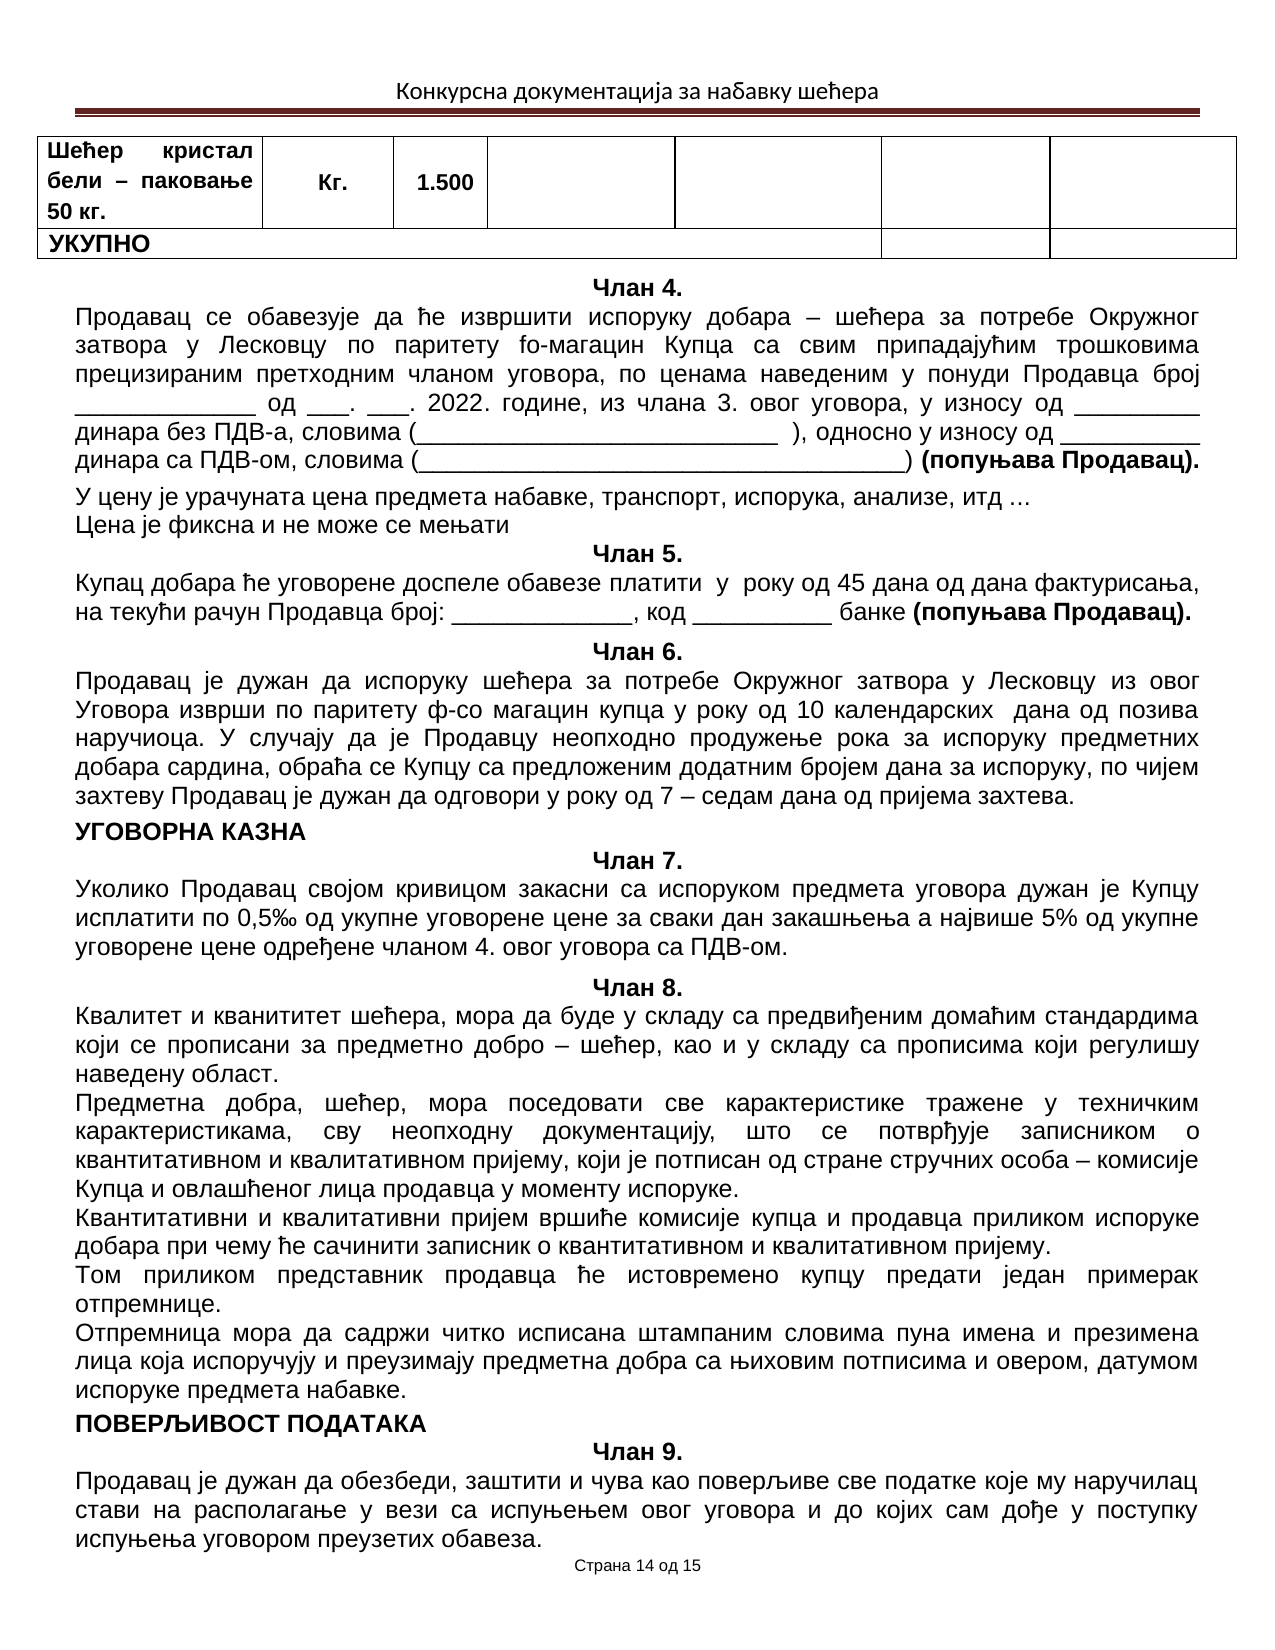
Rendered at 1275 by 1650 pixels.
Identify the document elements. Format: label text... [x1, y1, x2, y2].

text Продавац је дужан да обезбеди, заштити и чува као поверљиве све податке које му наручилац стави на располагање у вези са испуњењем овог уговора и до којих сам дође у поступку испуњења уговором преузетих обавеза. [75, 1466, 1200, 1552]
text Цена је фиксна и не може се мењати [75, 510, 1219, 539]
text Продавац је дужан да испоруку шећера за потребе Окружног затвора у Лесковцу из овог Уговора изврши по паритету ф-со магацин купца у року од 10 календарских дана од позива наручиоца. У случају да је Продавцу неопходно продужење рока за испоруку предметних добара сардина, обраћа се Купцу са предложеним додатним бројем дана за испоруку, по чијем захтеву Продавац је дужан да одговори у року од 7 – седам дана од пријема захтева. [75, 666, 1200, 810]
text Члан 7. [75, 846, 1200, 874]
table_cell [1051, 137, 1236, 228]
table_cell УКУПНО [38, 229, 881, 258]
table_cell [882, 229, 1049, 258]
text Отпремница мора да садржи читко исписана штампаним словима пуна имена и презимена лица која испоручују и преузимају предметна добра са њиховим потписима и овером, датумом испоруке предмета набавке. [75, 1318, 1200, 1404]
text Предметна добра, шећер, мора поседовати све карактеристике тражене у техничким карактеристикама, сву неопходну документацију, што се потврђује записником о квантитативном и квалитативном пријему, који је потписан од стране стручних особа – комисије Купца и овлашћеног лица продавца у моменту испоруке. [75, 1088, 1200, 1203]
text Том приликом представник продавца ће истовремено купцу предати један примерак отпремнице. [75, 1260, 1200, 1318]
text ПОВЕРЉИВОСТ ПОДАТАКА [75, 1409, 1200, 1437]
text Продавац се обавезује да ће извршити испоруку добара – шећера за потребе Окружног затвора у Лесковцу по паритету fo-магацин Купца са свим припадајућим трошковима прецизираним претходним чланом уговора, по ценама наведеним у понуди Продавца број _____________ од ___. ___. 2022. године, из члана 3. овог уговора, у износу од _________ динара без ПДВ-а, словима (__________________________ ), односно у износу од __________ динара са ПДВ-ом, словима (___________________________________) (попуњава Продавац). [75, 302, 1200, 474]
table_cell [676, 137, 881, 228]
text Квантитативни и квалитативни пријем вршиће комисије купца и продавца приликом испоруке добара при чему ће сачинити записник о квантитативном и квалитативном пријему. [75, 1203, 1200, 1260]
text Члан 4. [75, 273, 1200, 302]
text Члан 5. [75, 539, 1200, 568]
table_cell [488, 137, 674, 228]
text У цену је урачуната цена предмета набавке, транспорт, испорука, анализе, итд ... [75, 481, 1200, 510]
text УГОВОРНА КАЗНА [75, 817, 1200, 846]
text Уколико Продавац својом кривицом закасни са испоруком предмета уговора дужан је Купцу исплатити по 0,5‰ од укупне уговорене цене за сваки дан закашњења а највише 5% од укупне уговорене цене одређене чланом 4. овог уговора са ПДВ-ом. [75, 874, 1200, 961]
table_cell Кг. [263, 137, 393, 228]
text Члан 9. [75, 1437, 1200, 1466]
table_cell [882, 137, 1049, 228]
table_cell 1.500 [394, 137, 487, 228]
table_cell [1051, 229, 1236, 258]
text Члан 6. [75, 637, 1200, 666]
table_cell Шећер кристал бели – паковање 50 кг. [38, 137, 262, 228]
text Члан 8. [75, 973, 1200, 1001]
text Купац добара ће уговорене доспеле обавезе платити у року од 45 дана од дана фактурисања, на текући рачун Продавца број: _____________, код __________ банке (попуњава Продавац). [75, 568, 1200, 625]
text Квалитет и кванититет шећера, мора да буде у складу са предвиђеним домаћим стандардима који се прописани за предметно добро – шећер, као и у складу са прописима који регулишу наведену област. [75, 1001, 1200, 1088]
